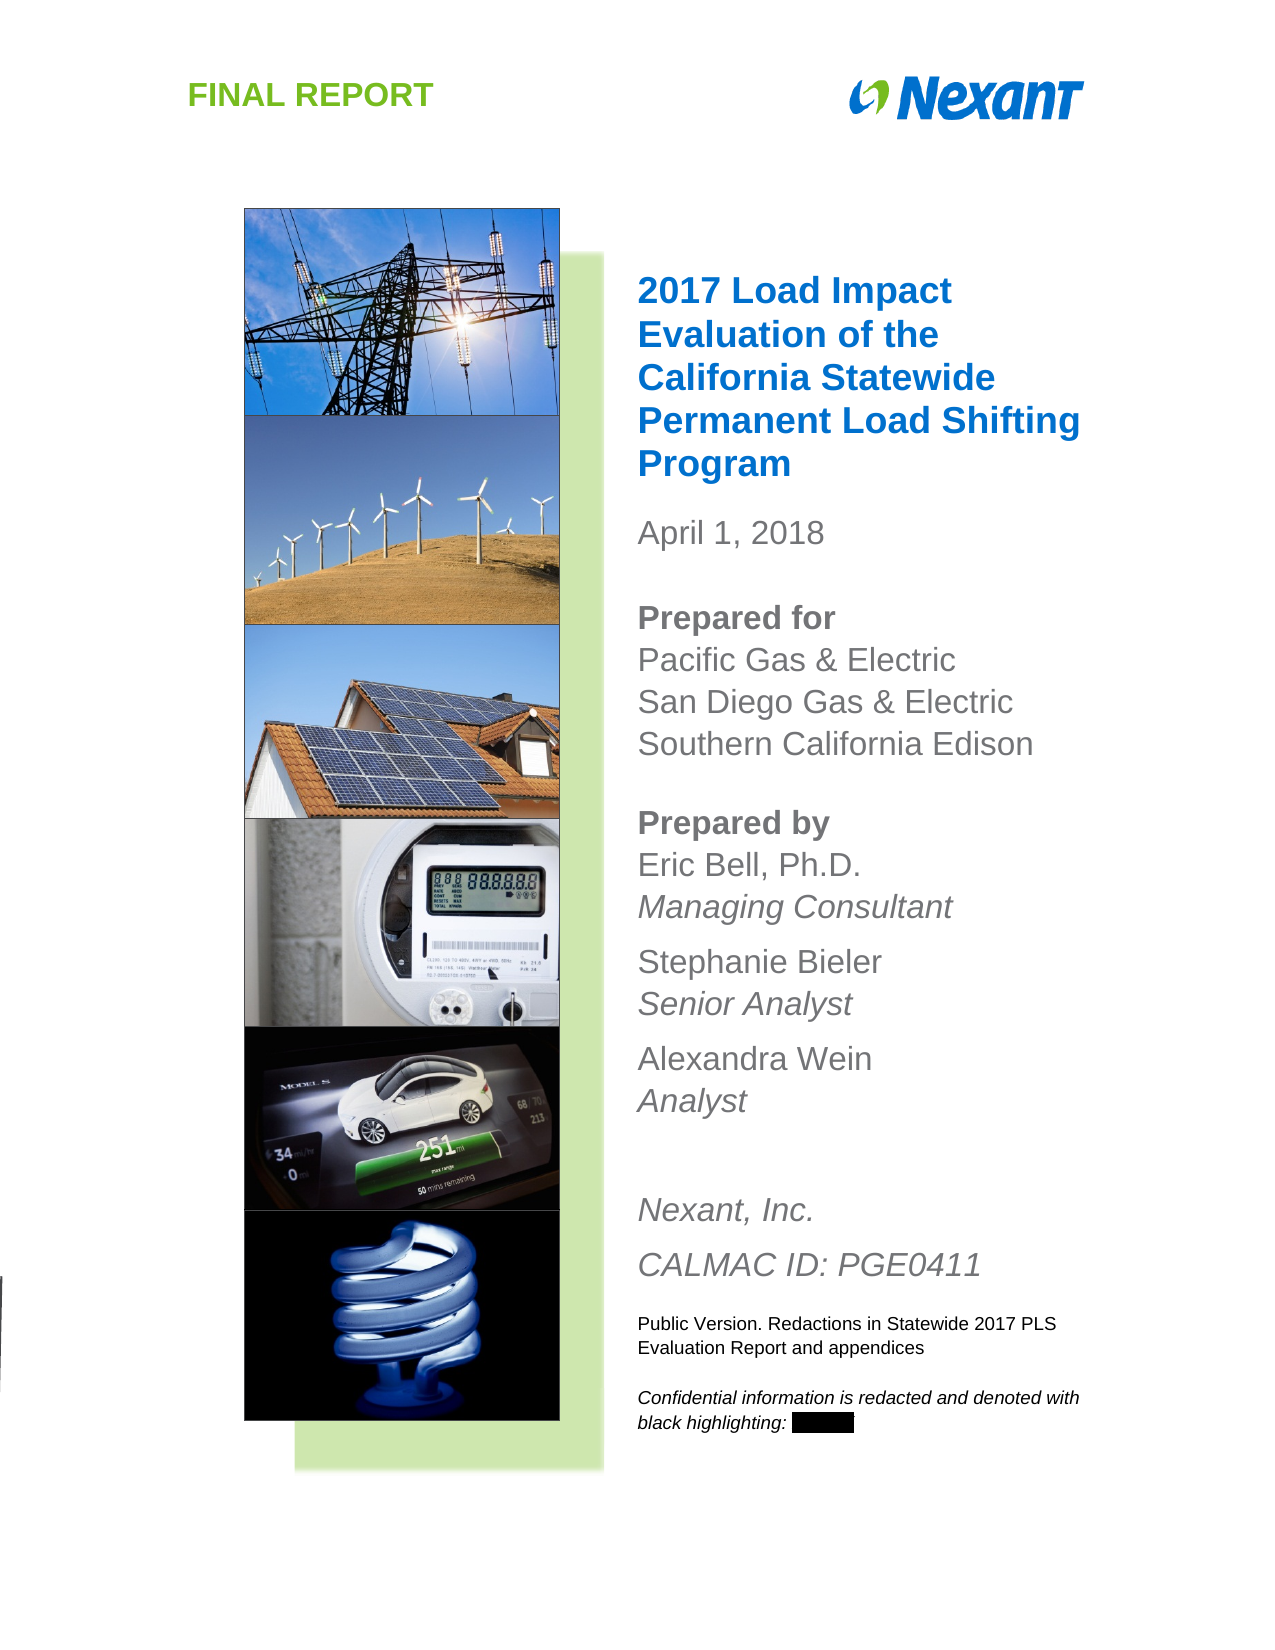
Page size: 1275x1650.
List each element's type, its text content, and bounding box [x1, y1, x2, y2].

picture [244, 251, 605, 1476]
text CALMAC ID: PGE0411 [637, 1245, 1106, 1284]
picture [815, 42, 1118, 153]
picture [245, 416, 559, 624]
text Alexandra Wein Analyst [637, 1039, 1107, 1119]
picture [245, 819, 559, 1026]
text Confidential information is redacted and denoted with black highlighting: XXXXX [637, 1387, 1087, 1433]
text Prepared for Pacific Gas & Electric San Diego Gas & Electric Southern California Edison [637, 598, 1106, 800]
text Nexant, Inc. [637, 1191, 1107, 1229]
title 2017 Load Impact Evaluation of the California Statewide Permanent Load Shifting Program [637, 269, 1107, 484]
text Public Version. Redactions in Statewide 2017 PLS Evaluation Report and appendices [637, 1312, 1087, 1359]
picture [245, 625, 559, 818]
picture [245, 1211, 559, 1420]
text Stephanie Bieler Senior Analyst [637, 942, 1107, 1023]
text April 1, 2018 [637, 513, 1106, 552]
picture [245, 209, 559, 415]
text Prepared by Eric Bell, Ph.D. Managing Consultant [637, 803, 1107, 926]
